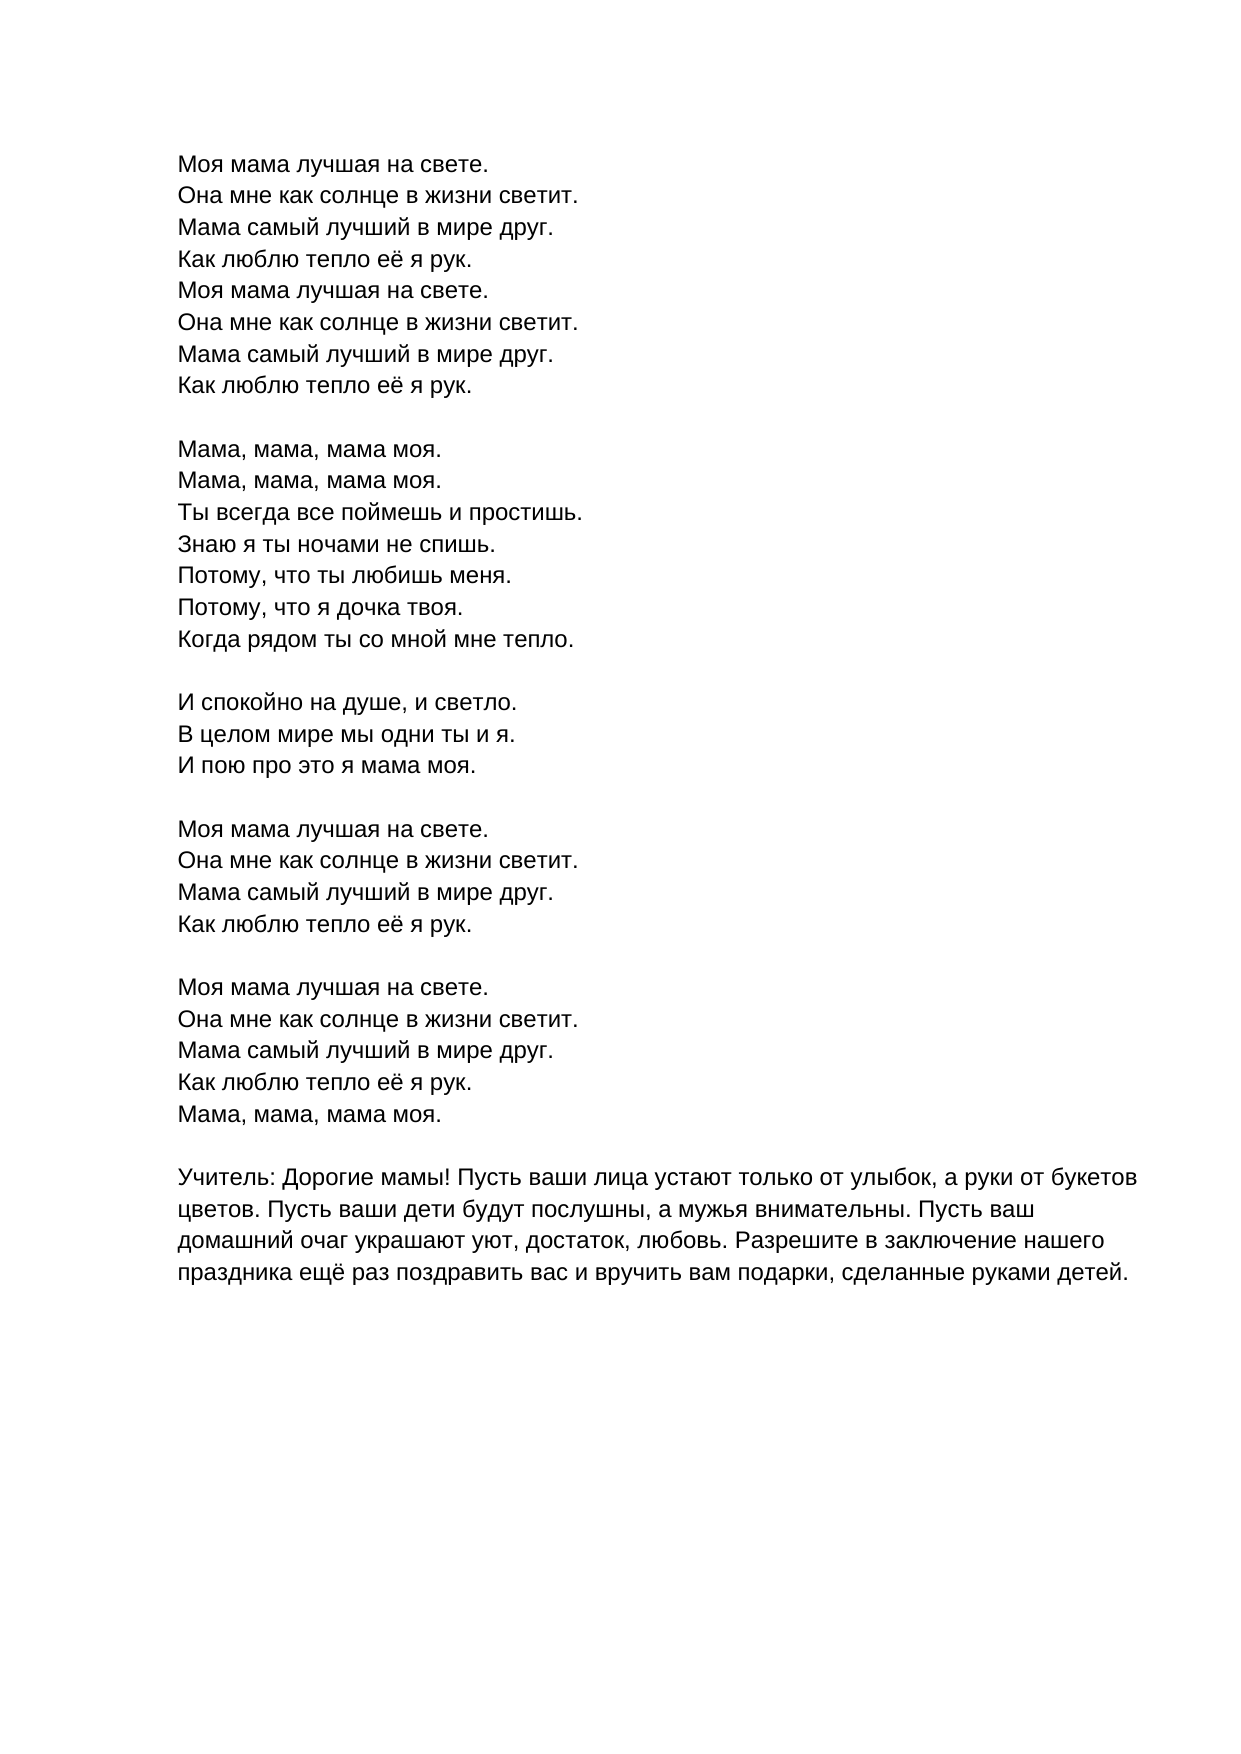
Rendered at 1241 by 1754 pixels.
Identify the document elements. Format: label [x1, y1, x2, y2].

text [177, 118, 1152, 1286]
